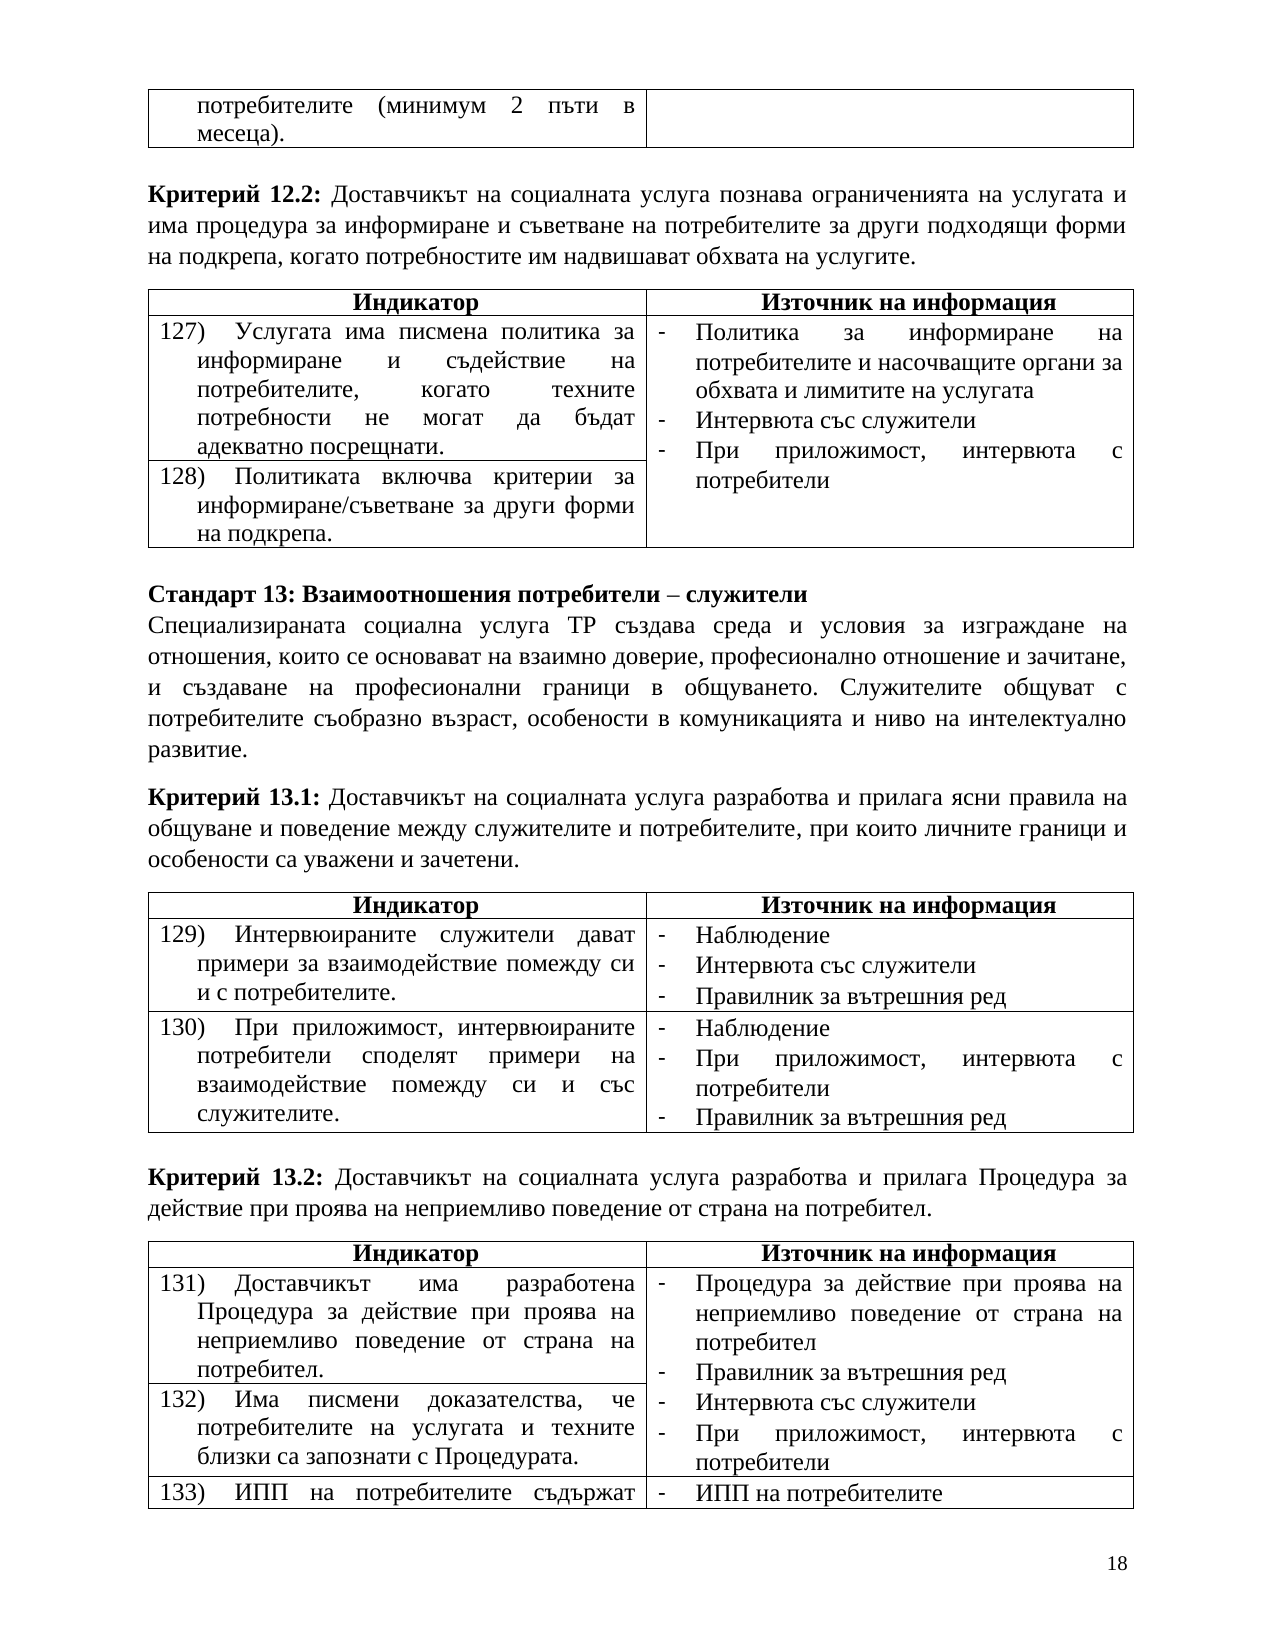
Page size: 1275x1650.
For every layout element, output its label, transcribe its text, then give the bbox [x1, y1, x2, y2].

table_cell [647, 90, 1133, 147]
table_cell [149, 1477, 646, 1507]
table_header Източник на информация [647, 893, 1133, 918]
table_cell Политика за информиране на потребителите и насочващите органи за обхвата и лимитите на услугата Интервюта със служители При приложимост, интервюта с потребители [647, 316, 1133, 547]
text Критерий 13.2: Доставчикът на социалната услуга разработва и прилага Процедура за действие при проява на неприемливо поведение от страна на потребител. [148, 1162, 1127, 1222]
text Критерий 13.1: Доставчикът на социалната услуга разработва и прилага ясни правила на общуване и поведение между служителите и потребителите, при които личните граници и особености са уважени и зачетени. [148, 782, 1127, 873]
text Специализираната социална услуга ТР създава среда и условия за изграждане на отношения, които се основават на взаимно доверие, професионално отношение и зачитане, и създаване на професионални граници в общуването. Служителите общуват с потребителите съобразно възраст, особености в комуникацията и ниво на интелектуално развитие. [148, 610, 1127, 763]
table_cell Интервюираните служители дават примери за взаимодействие помежду си и с потребителите. [149, 919, 646, 1011]
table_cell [149, 90, 646, 147]
text Стандарт 13: Взаимоотношения потребители – служители [148, 579, 1127, 608]
table_header Източник на информация [647, 1242, 1133, 1267]
table_cell Политиката включва критерии за информиране/съветване за други форми на подкрепа. [149, 461, 646, 547]
table_header Източник на информация [647, 290, 1133, 315]
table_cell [647, 1477, 1133, 1507]
table_cell Има писмени доказателства, че потребителите на услугата и техните близки са запознати с Процедурата. [149, 1384, 646, 1476]
text Критерий 12.2: Доставчикът на социалната услуга познава ограниченията на услугата и има процедура за информиране и съветване на потребителите за други подходящи форми на подкрепа, когато потребностите им надвишават обхвата на услугите. [148, 179, 1127, 270]
table_header Индикатор [149, 290, 646, 315]
table_header Индикатор [149, 893, 646, 918]
table_cell Услугата има писмена политика за информиране и съдействие на потребителите, когато техните потребности не могат да бъдат адекватно посрещнати. [149, 316, 646, 460]
table_cell При приложимост, интервюираните потребители споделят примери на взаимодействие помежду си и със служителите. [149, 1012, 646, 1132]
table_cell Доставчикът има разработена Процедура за действие при проява на неприемливо поведение от страна на потребител. [149, 1268, 646, 1383]
table_cell Процедура за действие при проява на неприемливо поведение от страна на потребител Правилник за вътрешния ред Интервюта със служители При приложимост, интервюта с потребители [647, 1268, 1133, 1476]
table_header Индикатор [149, 1242, 646, 1267]
table_cell Наблюдение Интервюта със служители Правилник за вътрешния ред [647, 919, 1133, 1011]
table_cell Наблюдение При приложимост, интервюта с потребители Правилник за вътрешния ред [647, 1012, 1133, 1132]
